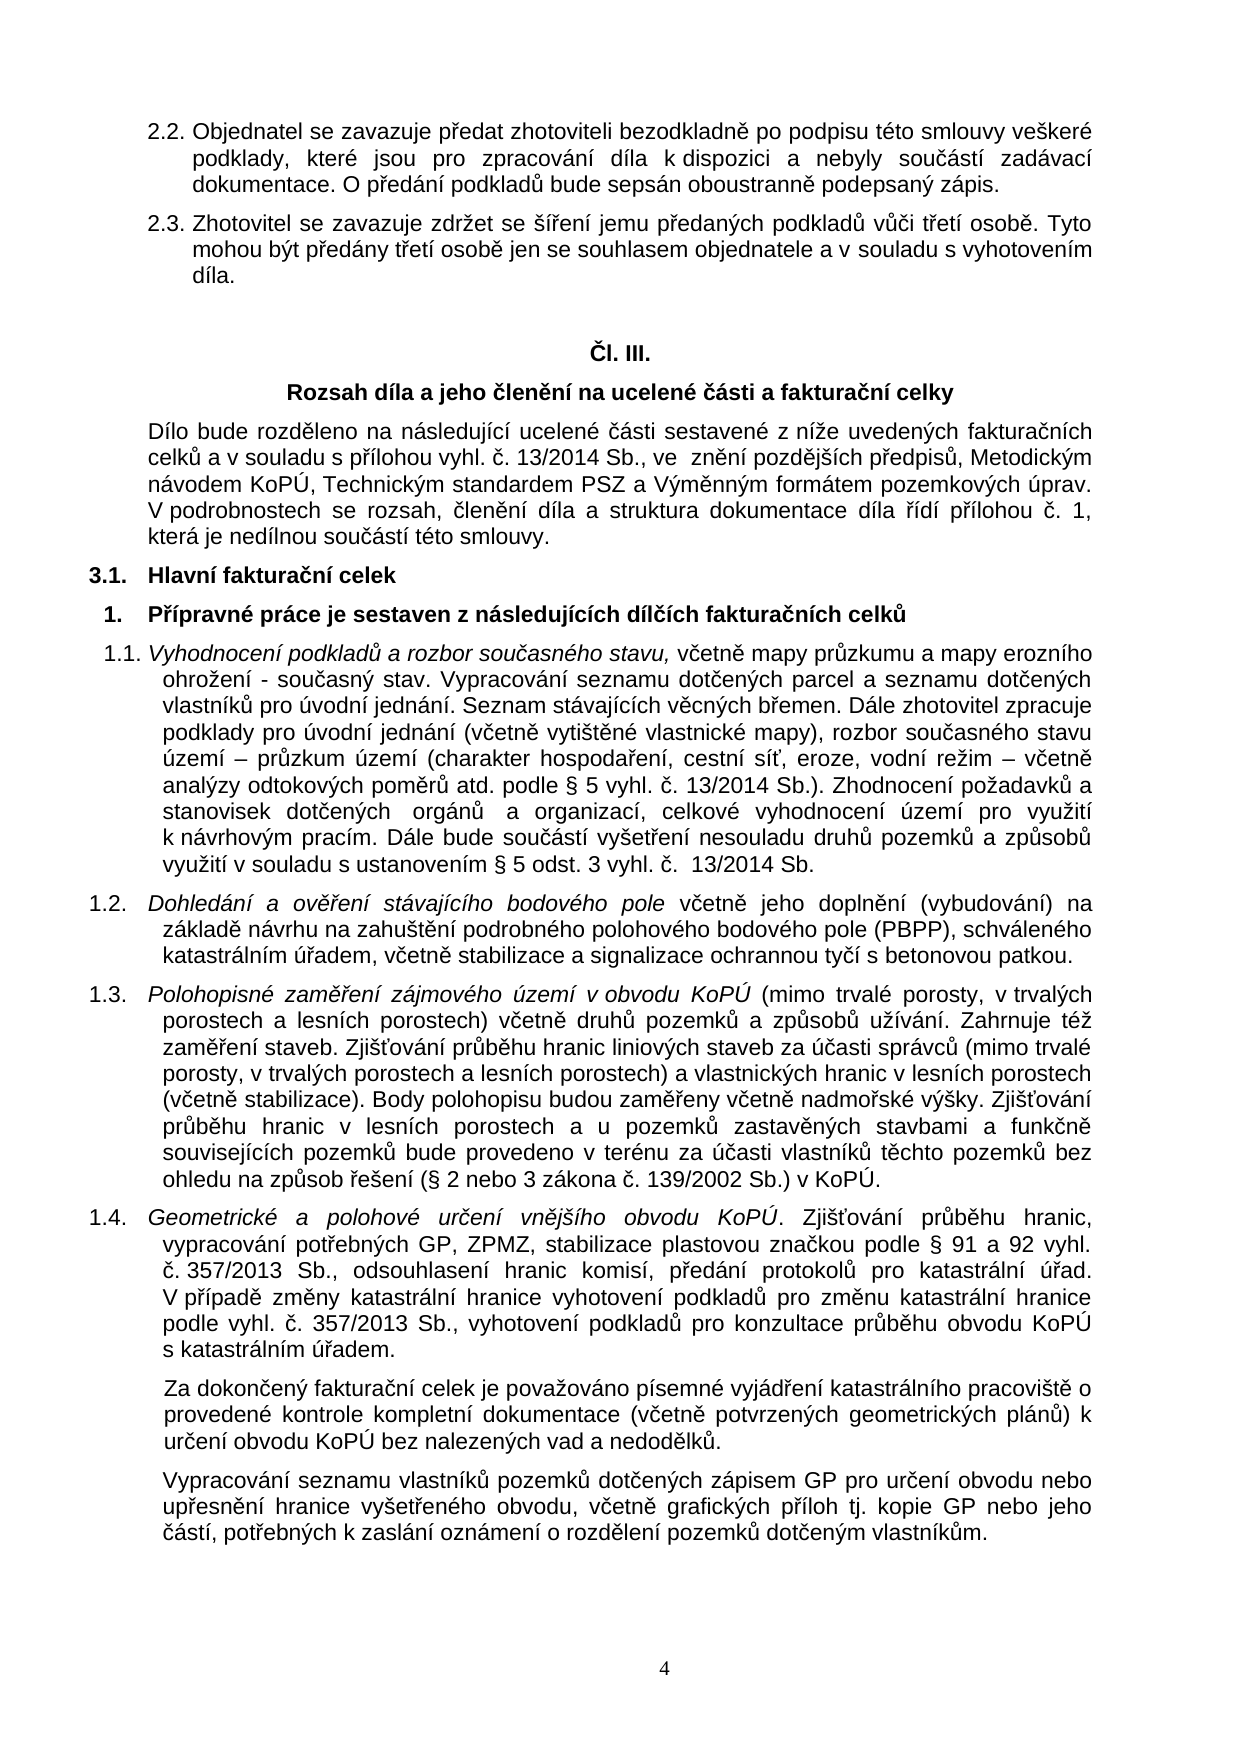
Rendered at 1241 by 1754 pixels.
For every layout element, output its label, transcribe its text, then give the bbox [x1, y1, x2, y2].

list Hlavní fakturační celek [89, 562, 1092, 588]
subtitle Rozsah díla a jeho členění na ucelené části a fakturační celky [148, 379, 1092, 405]
list Geometrické a polohové určení vnějšího obvodu KoPÚ. Zjišťování průběhu hranic, vypracování potřebných GP, ZPMZ, stabilizace plastovou značkou podle § 91 a 92 vyhl. č. 357/2013 Sb., odsouhlasení hranic komisí, předání protokolů pro katastrální úřad. V případě změny katastrální hranice vyhotovení podkladů pro změnu katastrální hranice podle vyhl. č. 357/2013 Sb., vyhotovení podkladů pro konzultace průběhu obvodu KoPÚ s katastrálním úřadem. [89, 1204, 1092, 1362]
list Vyhodnocení podkladů a rozbor současného stavu, včetně mapy průzkumu a mapy erozního ohrožení - současný stav. Vypracování seznamu dotčených parcel a seznamu dotčených vlastníků pro úvodní jednání. Seznam stávajících věcných břemen. Dále zhotovitel zpracuje podklady pro úvodní jednání (včetně vytištěné vlastnické mapy), rozbor současného stavu území – průzkum území (charakter hospodaření, cestní síť, eroze, vodní režim – včetně analýzy odtokových poměrů atd. podle § 5 vyhl. č. 13/2014 Sb.). Zhodnocení požadavků a stanovisek dotčených orgánů a organizací, celkové vyhodnocení území pro využití k návrhovým pracím. Dále bude součástí vyšetření nesouladu druhů pozemků a způsobů využití v souladu s ustanovením § 5 odst. 3 vyhl. č. 13/2014 Sb. [103, 640, 1092, 877]
text Čl. III. [148, 340, 1092, 366]
text Dílo bude rozděleno na následující ucelené části sestavené z níže uvedených fakturačních celků a v souladu s přílohou vyhl. č. 13/2014 Sb., ve znění pozdějších předpisů, Metodickým návodem KoPÚ, Technickým standardem PSZ a Výměnným formátem pozemkových úprav. V podrobnostech se rozsah, členění díla a struktura dokumentace díla řídí přílohou č. 1, která je nedílnou součástí této smlouvy. [148, 418, 1092, 549]
list Dohledání a ověření stávajícího bodového pole včetně jeho doplnění (vybudování) na základě návrhu na zahuštění podrobného polohového bodového pole (PBPP), schváleného katastrálním úřadem, včetně stabilizace a signalizace ochrannou tyčí s betonovou patkou. [89, 889, 1092, 968]
list Za dokončený fakturační celek je považováno písemné vyjádření katastrálního pracoviště o provedené kontrole kompletní dokumentace (včetně potvrzených geometrických plánů) k určení obvodu KoPÚ bez nalezených vad a nedodělků. [163, 1375, 1092, 1454]
text Vypracování seznamu vlastníků pozemků dotčených zápisem GP pro určení obvodu nebo upřesnění hranice vyšetřeného obvodu, včetně grafických příloh tj. kopie GP nebo jeho částí, potřebných k zaslání oznámení o rozdělení pozemků dotčeným vlastníkům. [162, 1467, 1092, 1546]
list Přípravné práce je sestaven z následujících dílčích fakturačních celků [103, 601, 1092, 627]
list Zhotovitel se zavazuje zdržet se šíření jemu předaných podkladů vůči třetí osobě. Tyto mohou být předány třetí osobě jen se souhlasem objednatele a v souladu s vyhotovením díla. [147, 210, 1092, 289]
list Objednatel se zavazuje předat zhotoviteli bezodkladně po podpisu této smlouvy veškeré podklady, které jsou pro zpracování díla k dispozici a nebyly součástí zadávací dokumentace. O předání podkladů bude sepsán oboustranně podepsaný zápis. [147, 118, 1092, 197]
list Polohopisné zaměření zájmového území v obvodu KoPÚ (mimo trvalé porosty, v trvalých porostech a lesních porostech) včetně druhů pozemků a způsobů užívání. Zahrnuje též zaměření staveb. Zjišťování průběhu hranic liniových staveb za účasti správců (mimo trvalé porosty, v trvalých porostech a lesních porostech) a vlastnických hranic v lesních porostech (včetně stabilizace). Body polohopisu budou zaměřeny včetně nadmořské výšky. Zjišťování průběhu hranic v lesních porostech a u pozemků zastavěných stavbami a funkčně souvisejících pozemků bude provedeno v terénu za účasti vlastníků těchto pozemků bez ohledu na způsob řešení (§ 2 nebo 3 zákona č. 139/2002 Sb.) v KoPÚ. [89, 981, 1092, 1192]
